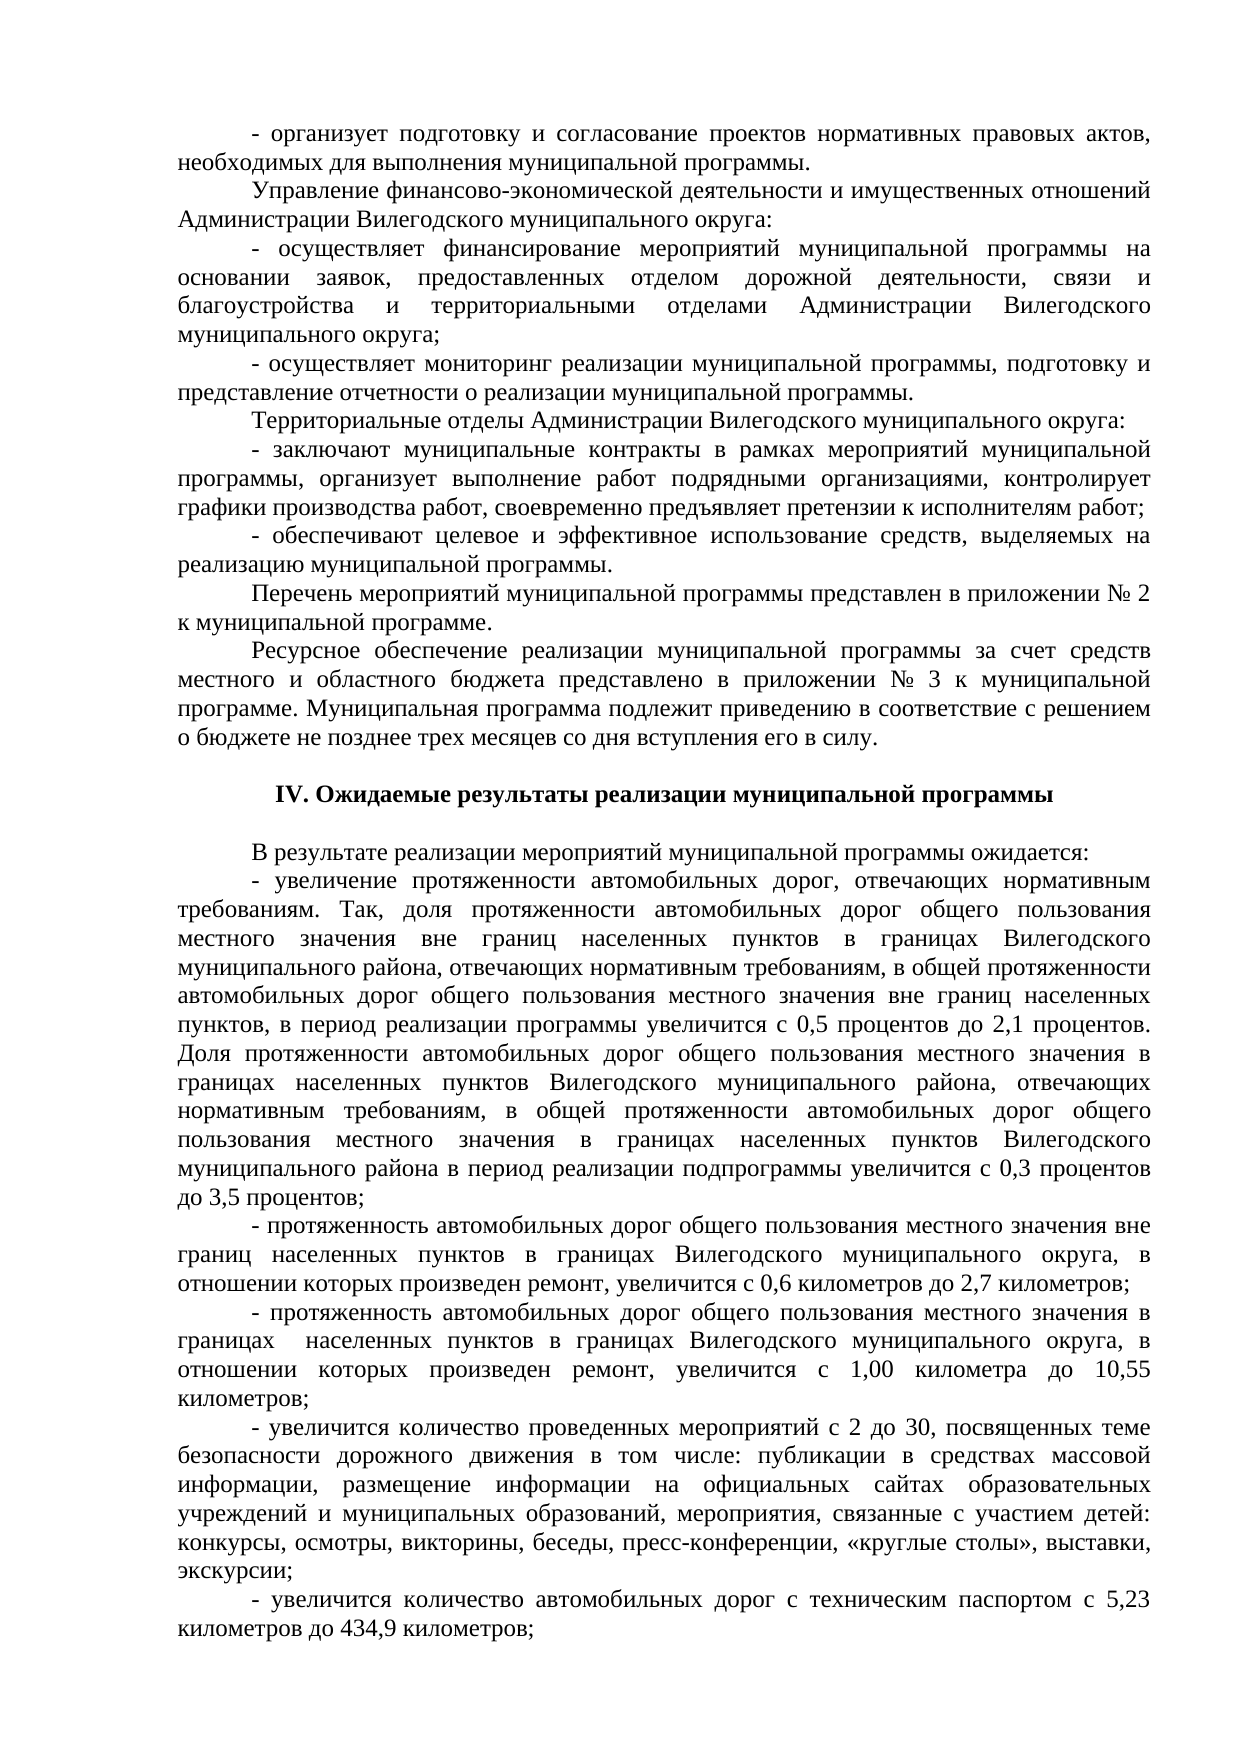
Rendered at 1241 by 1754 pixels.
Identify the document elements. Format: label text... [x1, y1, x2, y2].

text - увеличение протяженности автомобильных дорог, отвечающих нормативным требованиям. Так, доля протяженности автомобильных дорог общего пользования местного значения вне границ населенных пунктов в границах Вилегодского муниципального района, отвечающих нормативным требованиям, в общей протяженности автомобильных дорог общего пользования местного значения вне границ населенных пунктов, в период реализации программы увеличится с 0,5 процентов до 2,1 процентов. Доля протяженности автомобильных дорог общего пользования местного значения в границах населенных пунктов Вилегодского муниципального района, отвечающих нормативным требованиям, в общей протяженности автомобильных дорог общего пользования местного значения в границах населенных пунктов Вилегодского муниципального района в период реализации подпрограммы увеличится с 0,3 процентов до 3,5 процентов; [177, 866, 1152, 1211]
text Управление финансово-экономической деятельности и имущественных отношений Администрации Вилегодского муниципального округа: [177, 176, 1152, 233]
text Ресурсное обеспечение реализации муниципальной программы за счет средств местного и областного бюджета представлено в приложении № 3 к муниципальной программе. Муниципальная программа подлежит приведению в соответствие с решением о бюджете не позднее трех месяцев со дня вступления его в силу. [177, 636, 1152, 751]
text - увеличится количество проведенных мероприятий с 2 до 30, посвященных теме безопасности дорожного движения в том числе: публикации в средствах массовой информации, размещение информации на официальных сайтах образовательных учреждений и муниципальных образований, мероприятия, связанные с участием детей: конкурсы, осмотры, викторины, беседы, пресс-конференции, «круглые столы», выставки, экскурсии; [177, 1412, 1152, 1584]
text Перечень мероприятий муниципальной программы представлен в приложении № 2 к муниципальной программе. [177, 578, 1152, 636]
text - увеличится количество автомобильных дорог с техническим паспортом с 5,23 километров до 434,9 километров; [177, 1584, 1152, 1642]
text - протяженность автомобильных дорог общего пользования местного значения вне границ населенных пунктов в границах Вилегодского муниципального округа, в отношении которых произведен ремонт, увеличится с 0,6 километров до 2,7 километров; [177, 1211, 1152, 1297]
text - осуществляет финансирование мероприятий муниципальной программы на основании заявок, предоставленных отделом дорожной деятельности, связи и благоустройства и территориальными отделами Администрации Вилегодского муниципального округа; [177, 233, 1152, 348]
text - обеспечивают целевое и эффективное использование средств, выделяемых на реализацию муниципальной программы. [177, 521, 1152, 578]
text - организует подготовку и согласование проектов нормативных правовых актов, необходимых для выполнения муниципальной программы. [177, 118, 1152, 176]
text Территориальные отделы Администрации Вилегодского муниципального округа: [177, 406, 1152, 434]
text В результате реализации мероприятий муниципальной программы ожидается: [177, 837, 1152, 866]
text IV. Ожидаемые результаты реализации муниципальной программы [177, 779, 1152, 808]
text - заключают муниципальные контракты в рамках мероприятий муниципальной программы, организует выполнение работ подрядными организациями, контролирует графики производства работ, своевременно предъявляет претензии к исполнителям работ; [177, 434, 1152, 521]
text - осуществляет мониторинг реализации муниципальной программы, подготовку и представление отчетности о реализации муниципальной программы. [177, 348, 1152, 406]
text - протяженность автомобильных дорог общего пользования местного значения в границах населенных пунктов в границах Вилегодского муниципального округа, в отношении которых произведен ремонт, увеличится с 1,00 километра до 10,55 километров; [177, 1297, 1152, 1412]
